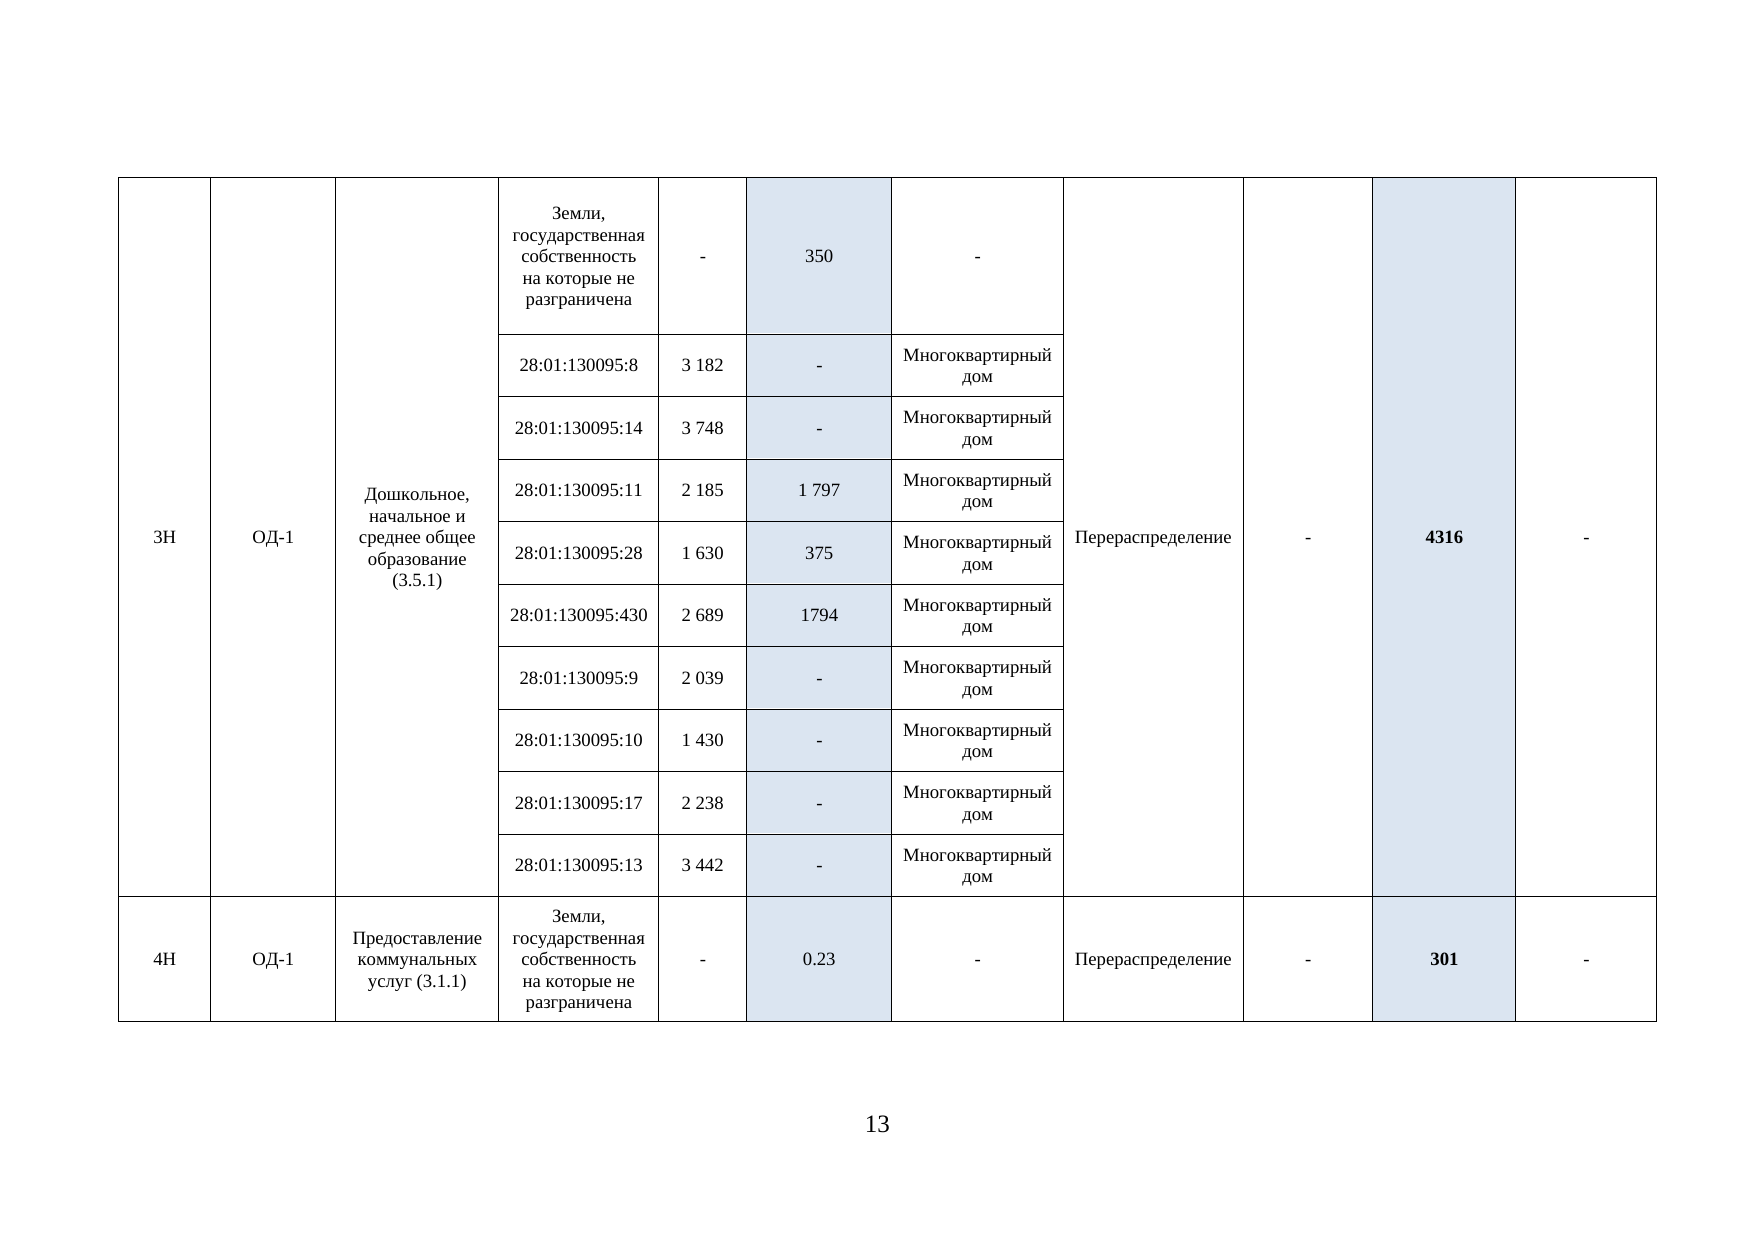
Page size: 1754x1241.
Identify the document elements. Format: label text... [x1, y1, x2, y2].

table_cell - [747, 710, 891, 771]
table_cell 1 630 [659, 522, 746, 583]
table_cell 1794 [747, 585, 891, 646]
table_cell 28:01:130095:430 [499, 585, 658, 646]
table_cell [336, 897, 498, 1021]
table_cell Многоквартирный дом [892, 585, 1063, 646]
table_cell Дошкольное, начальное и среднее общее образование (3.5.1) [336, 178, 498, 896]
table_cell 3 442 [659, 835, 746, 896]
table_cell - [1516, 897, 1656, 1021]
table_cell Многоквартирный дом [892, 522, 1063, 583]
table_cell 1 430 [659, 710, 746, 771]
table_cell 3 748 [659, 397, 746, 458]
table_cell Многоквартирный дом [892, 397, 1063, 458]
table_cell 28:01:130095:13 [499, 835, 658, 896]
table_cell - [1244, 178, 1372, 896]
table_cell 3Н [119, 178, 210, 896]
table_cell - [659, 897, 746, 1021]
table_cell Земли, государственная собственность на которые не разграничена [499, 897, 658, 1021]
table_cell 375 [747, 522, 891, 583]
table_cell Многоквартирный дом [892, 335, 1063, 396]
table_cell - [747, 772, 891, 833]
table_cell - [659, 178, 746, 333]
table_cell 28:01:130095:17 [499, 772, 658, 833]
table_cell 1 797 [747, 460, 891, 521]
table_cell 0.23 [747, 897, 891, 1021]
table_cell - [747, 335, 891, 396]
table_cell Перераспределение [1064, 178, 1243, 896]
table_cell 28:01:130095:8 [499, 335, 658, 396]
table_cell Многоквартирный дом [892, 710, 1063, 771]
table_cell 350 [747, 178, 891, 333]
table_cell 3 182 [659, 335, 746, 396]
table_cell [499, 178, 658, 333]
table_cell - [747, 397, 891, 458]
table_cell - [1244, 897, 1372, 1021]
table_cell 28:01:130095:14 [499, 397, 658, 458]
table_cell Перераспределение [1064, 897, 1243, 1021]
table_cell 4316 [1373, 178, 1515, 896]
table_cell 2 185 [659, 460, 746, 521]
table_cell 28:01:130095:9 [499, 647, 658, 708]
table_cell 2 689 [659, 585, 746, 646]
table_cell 2 238 [659, 772, 746, 833]
table_cell ОД-1 [211, 897, 335, 1021]
table_cell - [1516, 178, 1656, 896]
table_cell - [892, 178, 1063, 333]
table_cell - [747, 835, 891, 896]
table_cell ОД-1 [211, 178, 335, 896]
table_cell 301 [1373, 897, 1515, 1021]
table_cell Многоквартирный дом [892, 772, 1063, 833]
table_cell 2 039 [659, 647, 746, 708]
table_cell 28:01:130095:28 [499, 522, 658, 583]
table_cell 28:01:130095:10 [499, 710, 658, 771]
table_cell Многоквартирный дом [892, 647, 1063, 708]
table_cell Многоквартирный дом [892, 460, 1063, 521]
table_cell 4Н [119, 897, 210, 1021]
table_cell - [747, 647, 891, 708]
table_cell 28:01:130095:11 [499, 460, 658, 521]
table_cell Многоквартирный дом [892, 835, 1063, 896]
table_cell - [892, 897, 1063, 1021]
